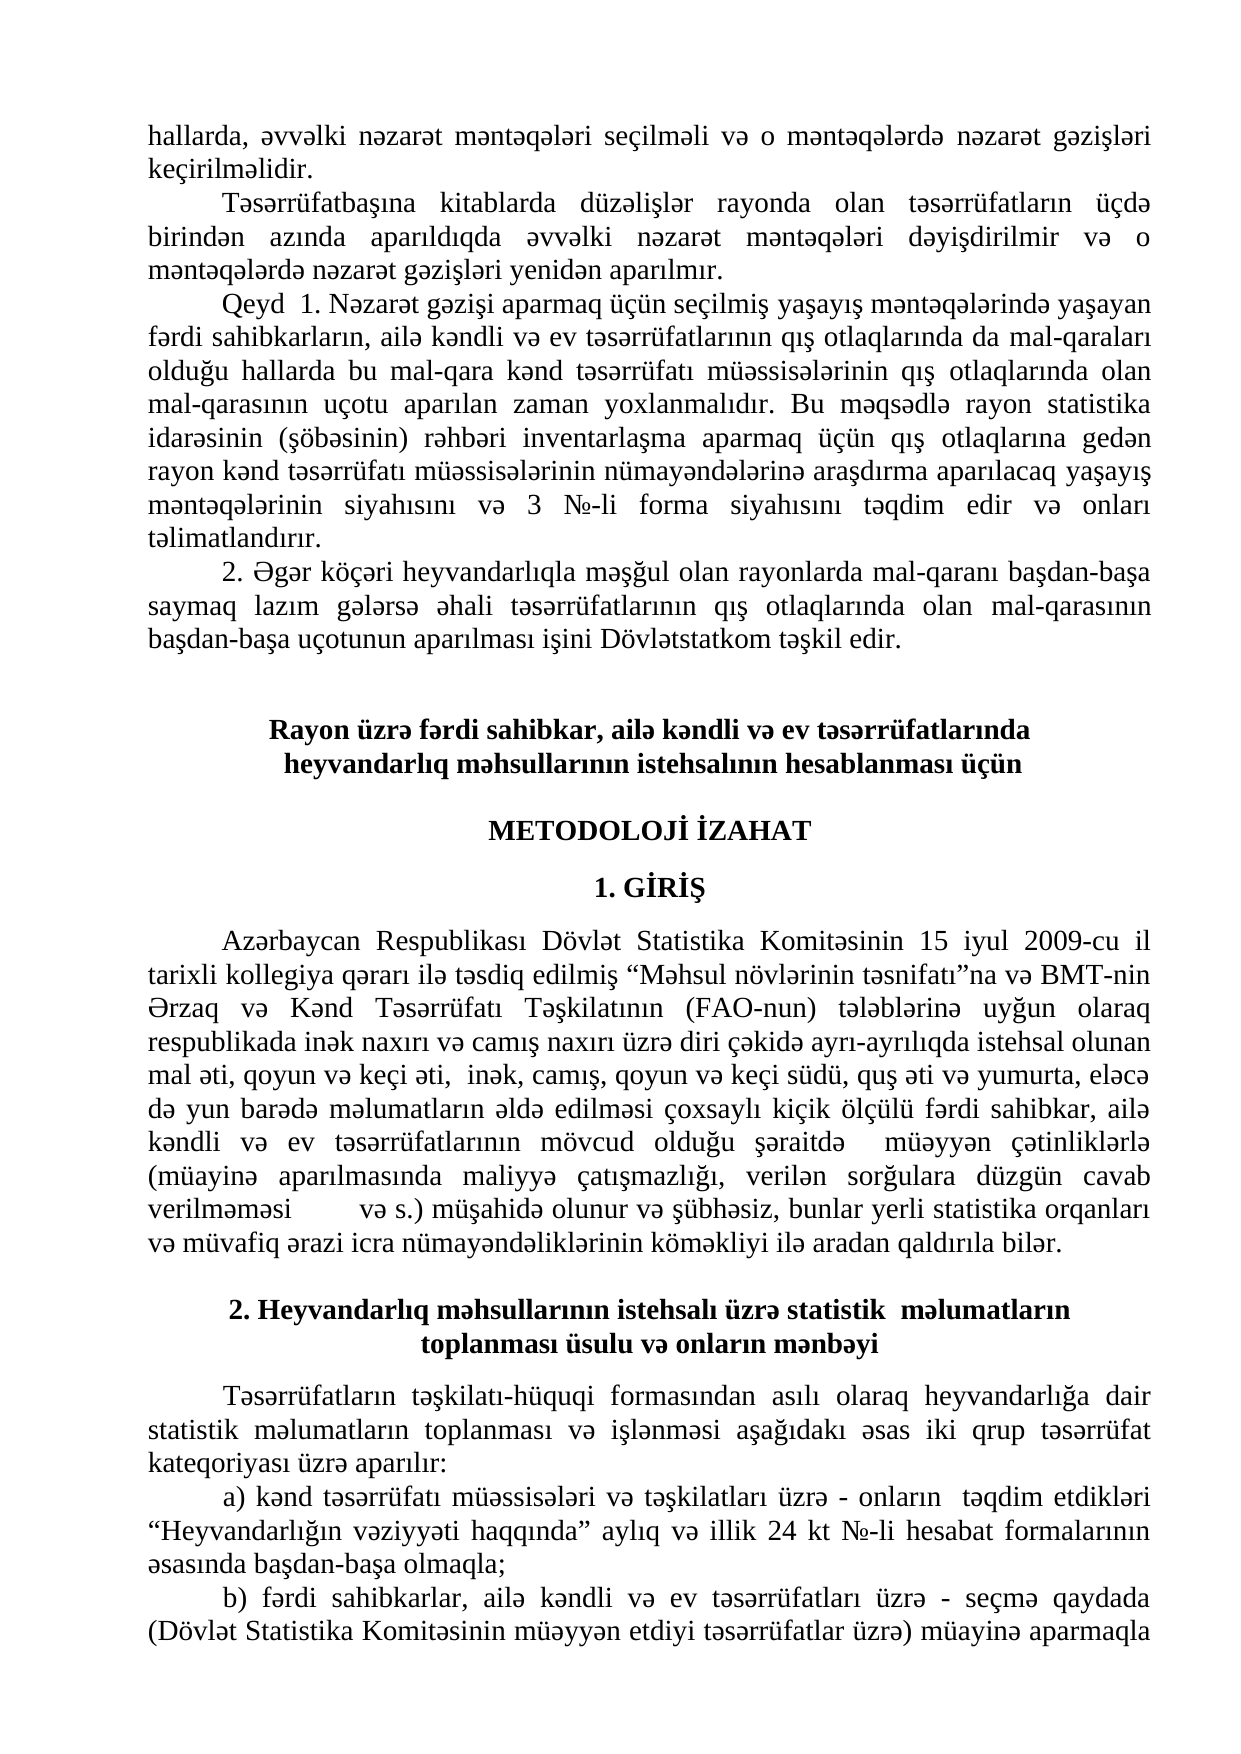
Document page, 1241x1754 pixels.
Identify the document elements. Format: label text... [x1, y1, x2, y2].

text 2. Əgər köçəri heyvandarlıqla məşğul olan rayonlarda mal-qaranı başdan-başa saymaq lazım gələrsə əhali təsərrüfatlarının qış otlaqlarında olan mal-qarasının başdan-başa uçotunun aparılması işini Dövlətstatkom təşkil edir. [148, 554, 1152, 655]
text Təsərrüfatbaşına kitablarda düzəlişlər rayonda olan təsərrüfatların üçdə birindən azında aparıldıqda əvvəlki nəzarət məntəqələri dəyişdirilmir və o məntəqələrdə nəzarət gəzişləri yenidən aparılmır. [148, 185, 1152, 286]
text Azərbaycan Respublikası Dövlət Statistika Komitəsinin 15 iyul 2009-cu il tarixli kollegiya qərarı ilə təsdiq edilmiş “Məhsul növlərinin təsnifatı”na və BMT-nin Ərzaq və Kənd Təsərrüfatı Təşkilatının (FAO-nun) tələblərinə uyğun olaraq respublikada inək naxırı və camış naxırı üzrə diri çəkidə ayrı-ayrılıqda istehsal olunan mal əti, qoyun və keçi əti, inək, camış, qoyun və keçi südü, quş əti və yumurta, eləcə də yun barədə məlumatların əldə edilməsi çoxsaylı kiçik ölçülü fərdi sahibkar, ailə kəndli və ev təsərrüfatlarının mövcud olduğu şəraitdə müəyyən çətinliklərlə (müayinə aparılmasında maliyyə çatışmazlığı, verilən sorğulara düzgün cavab verilməməsi və s.) müşahidə olunur və şübhəsiz, bunlar yerli statistika orqanları və müvafiq ərazi icra nümayəndəliklərinin köməkliyi ilə aradan qaldırıla bilər. [148, 923, 1152, 1259]
text a) kənd təsərrüfatı müəssisələri və təşkilatları üzrə - onların təqdim etdikləri “Heyvandarlığın vəziyyəti haqqında” aylıq və illik 24 kt №-li hesabat formalarının əsasında başdan-başa olmaqla; [148, 1479, 1152, 1580]
subtitle Rayon üzrə fərdi sahibkar, ailə kəndli və ev təsərrüfatlarında [148, 712, 1152, 746]
text 1. GİRİŞ [148, 871, 1152, 904]
text Qeyd 1. Nəzarət gəzişi aparmaq üçün seçilmiş yaşayış məntəqələrində yaşayan fərdi sahibkarların, ailə kəndli və ev təsərrüfatlarının qış otlaqlarında da mal-qaraları olduğu hallarda bu mal-qara kənd təsərrüfatı müəssisələrinin qış otlaqlarında olan mal-qarasının uçotu aparılan zaman yoxlanmalıdır. Bu məqsədlə rayon statistika idarəsinin (şöbəsinin) rəhbəri inventarlaşma aparmaq üçün qış otlaqlarına gedən rayon kənd təsərrüfatı müəssisələrinin nümayəndələrinə araşdırma aparılacaq yaşayış məntəqələrinin siyahısını və 3 №-li forma siyahısını təqdim edir və onları təlimatlandırır. [148, 286, 1152, 554]
text 2. Heyvandarlıq məhsullarının istehsalı üzrə statistik məlumatların toplanması üsulu və onların mənbəyi [148, 1292, 1152, 1359]
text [148, 118, 1152, 185]
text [148, 1580, 1152, 1647]
subtitle heyvandarlıq məhsullarının istehsalının hesablanması üçün [148, 746, 1152, 779]
subtitle METODOLOJİ İZAHAT [148, 813, 1152, 847]
text Təsərrüfatların təşkilatı-hüquqi formasından asılı olaraq heyvandarlığa dair statistik məlumatların toplanması və işlənməsi aşağıdakı əsas iki qrup təsərrüfat kateqoriyası üzrə aparılır: [148, 1378, 1152, 1479]
